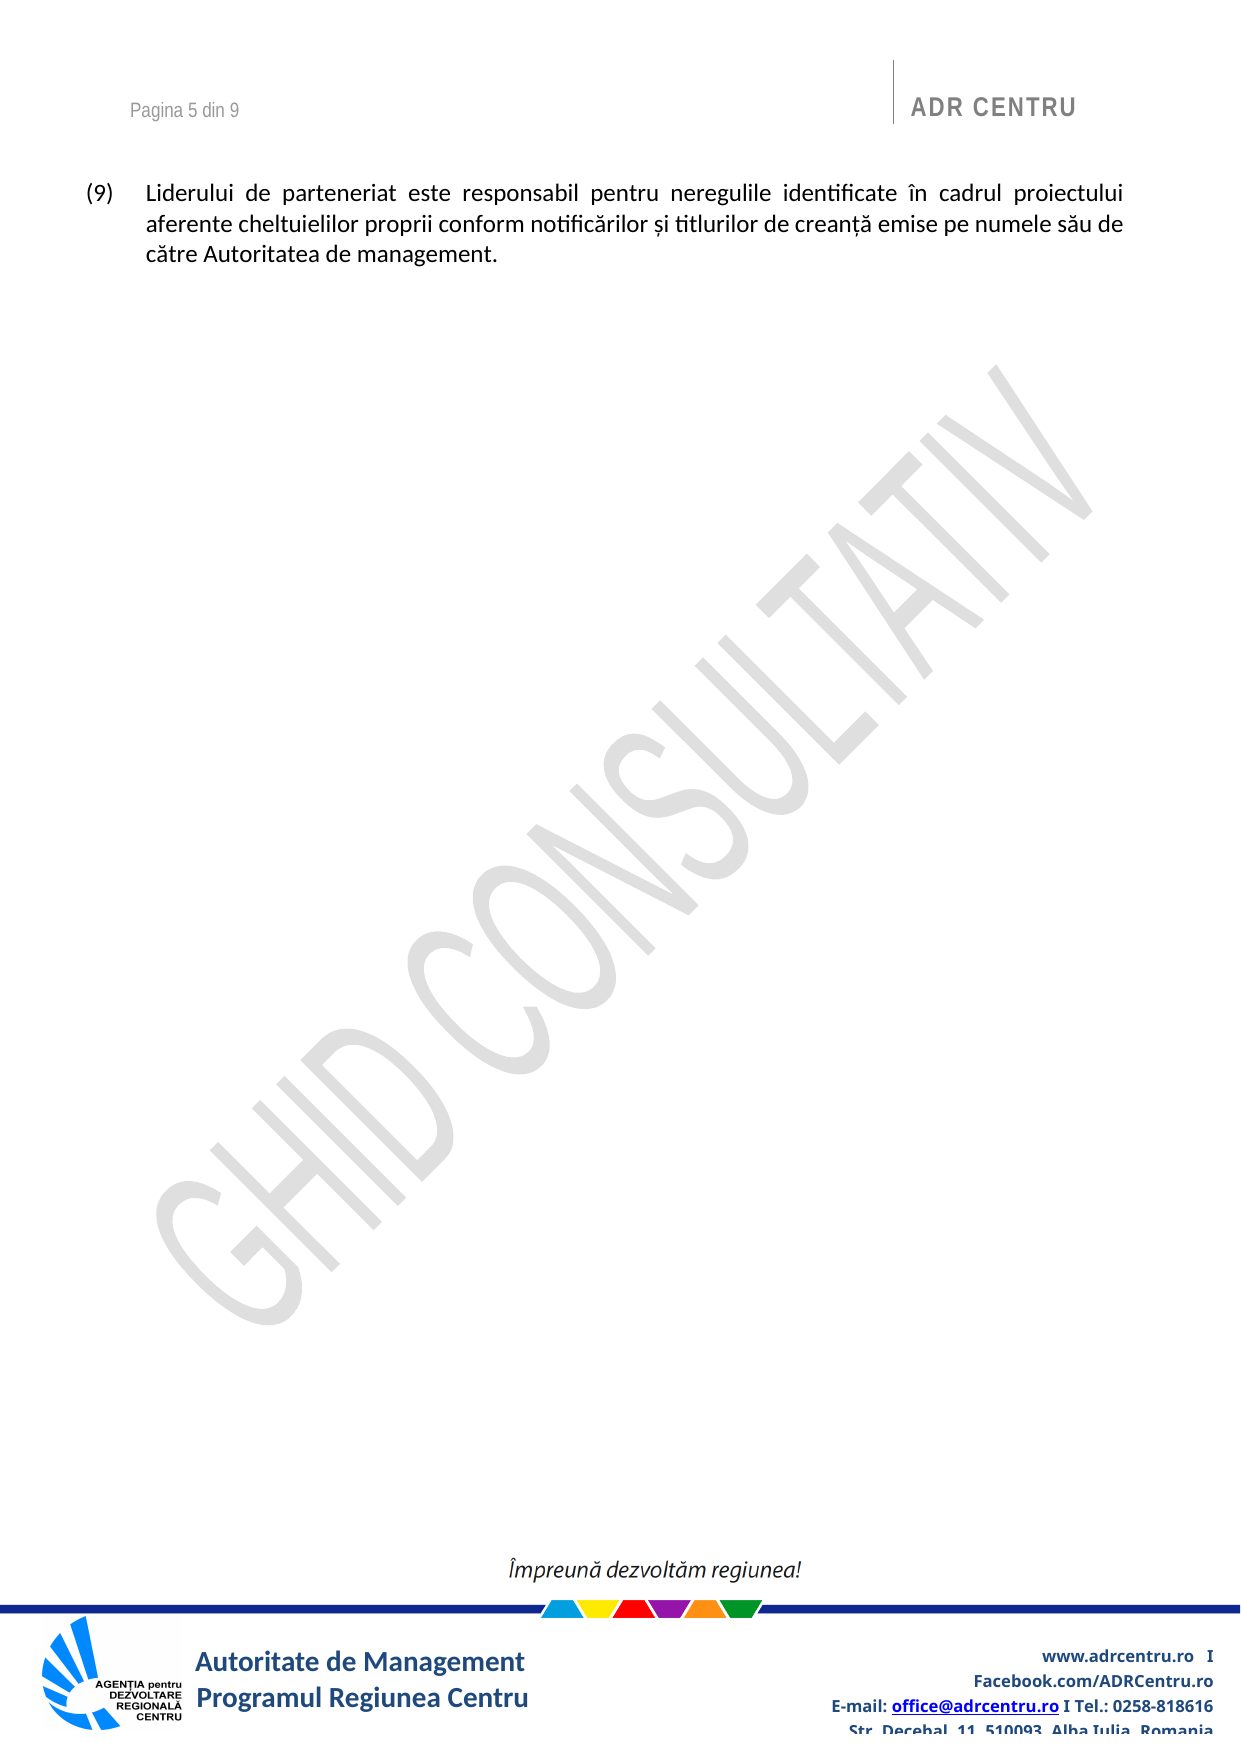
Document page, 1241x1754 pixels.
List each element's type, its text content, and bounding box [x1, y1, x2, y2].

picture [574, 1600, 1241, 1618]
picture [0, 1600, 550, 1730]
subtitle Liderului de parteneriat este responsabil pentru neregulile identificate în cadrul proiectului aferente cheltuielilor proprii conform notificărilor și titlurilor de creanță emise pe numele său de către Autoritatea de management. [86, 177, 1125, 269]
picture [495, 1556, 814, 1583]
